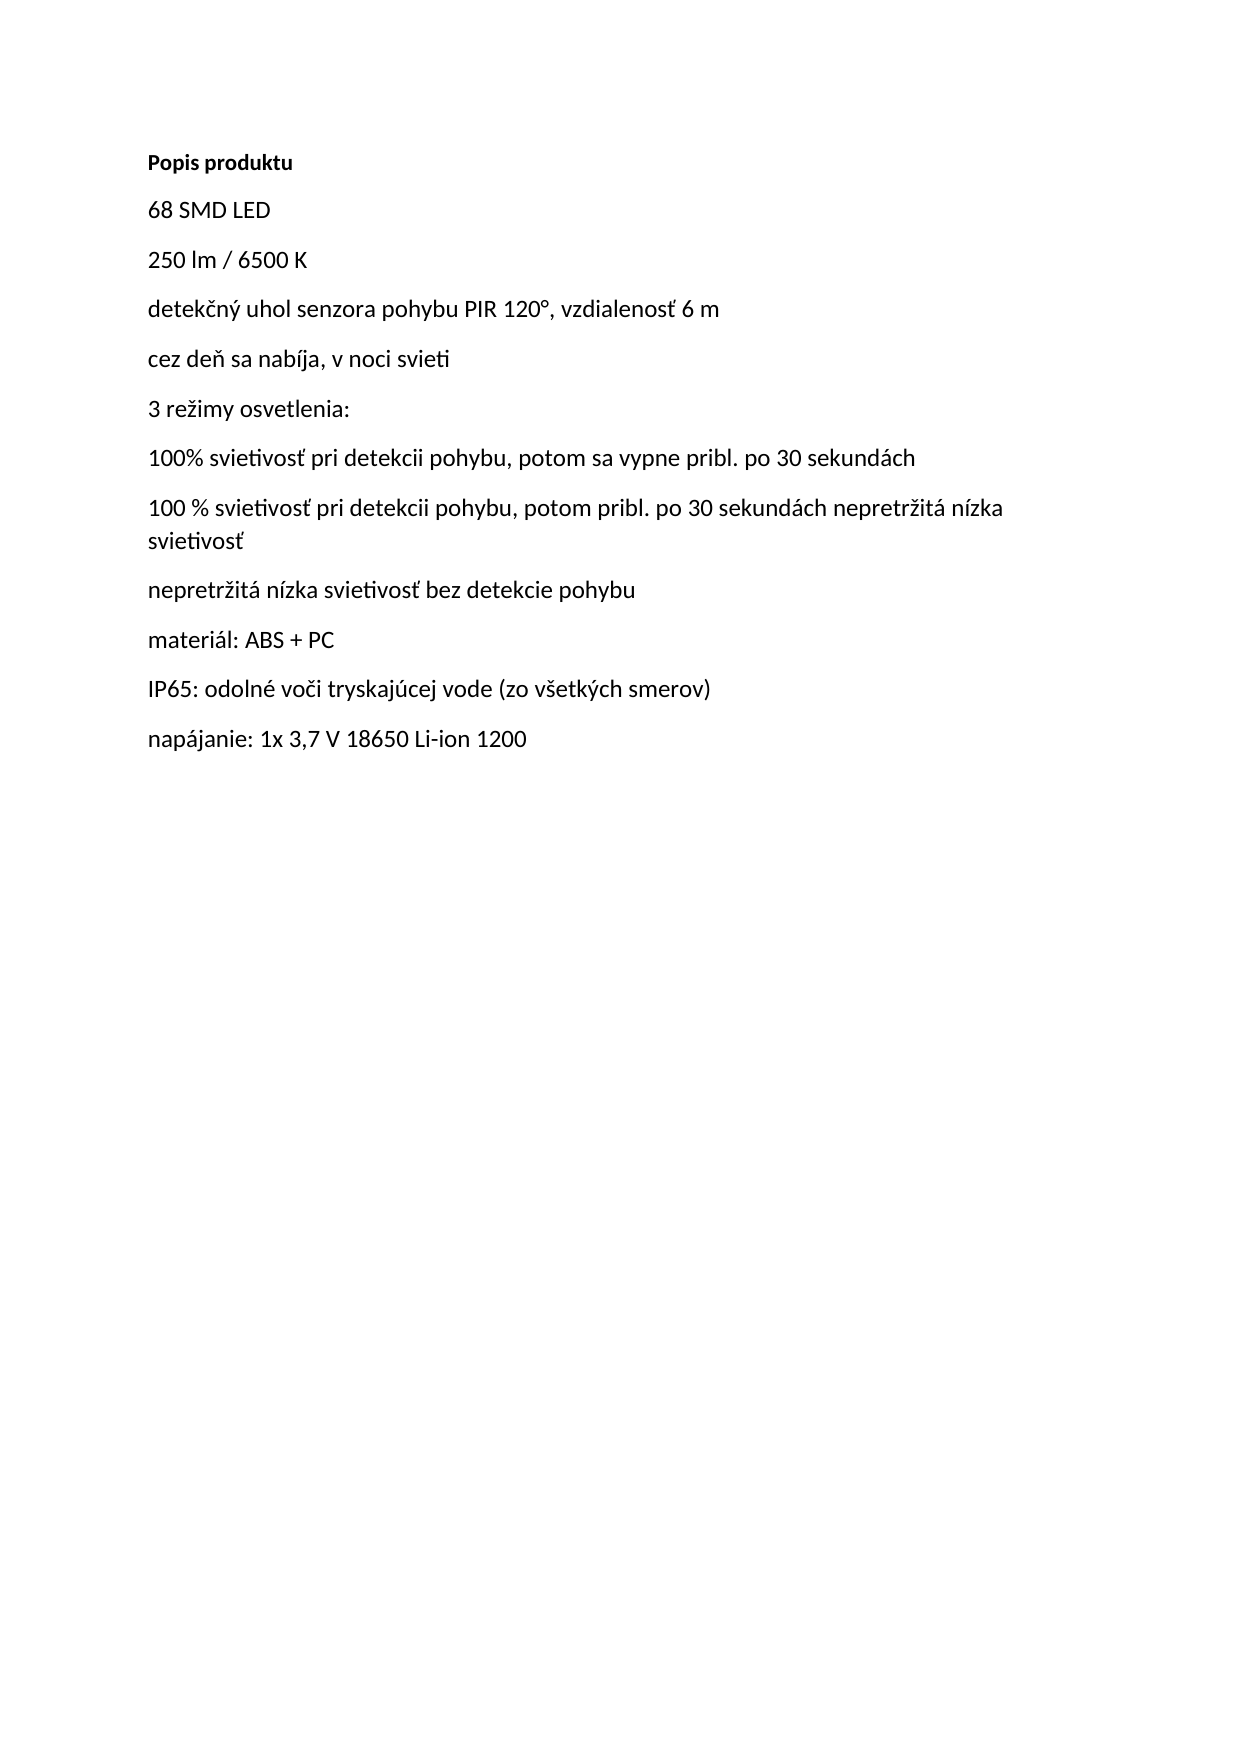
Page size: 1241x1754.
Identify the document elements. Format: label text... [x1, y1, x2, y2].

text 100% svietivosť pri detekcii pohybu, potom sa vypne pribl. po 30 sekundách [148, 442, 1093, 473]
text 3 režimy osvetlenia: [148, 393, 1093, 423]
text materiál: ABS + PC [148, 624, 1093, 654]
text nepretržitá nízka svietivosť bez detekcie pohybu [148, 574, 1093, 605]
text Popis produktu [148, 148, 1093, 176]
text IP65: odolné voči tryskajúcej vode (zo všetkých smerov) [148, 674, 1093, 704]
text detekčný uhol senzora pohybu PIR 120°, vzdialenosť 6 m [148, 294, 1093, 324]
text 250 lm / 6500 K [148, 244, 1093, 274]
text cez deň sa nabíja, v noci svieti [148, 343, 1093, 374]
text 68 SMD LED [148, 194, 1093, 225]
text 100 % svietivosť pri detekcii pohybu, potom pribl. po 30 sekundách nepretržitá nízka svietivosť [148, 492, 1093, 555]
text napájanie: 1x 3,7 V 18650 Li-ion 1200 [148, 723, 1093, 754]
